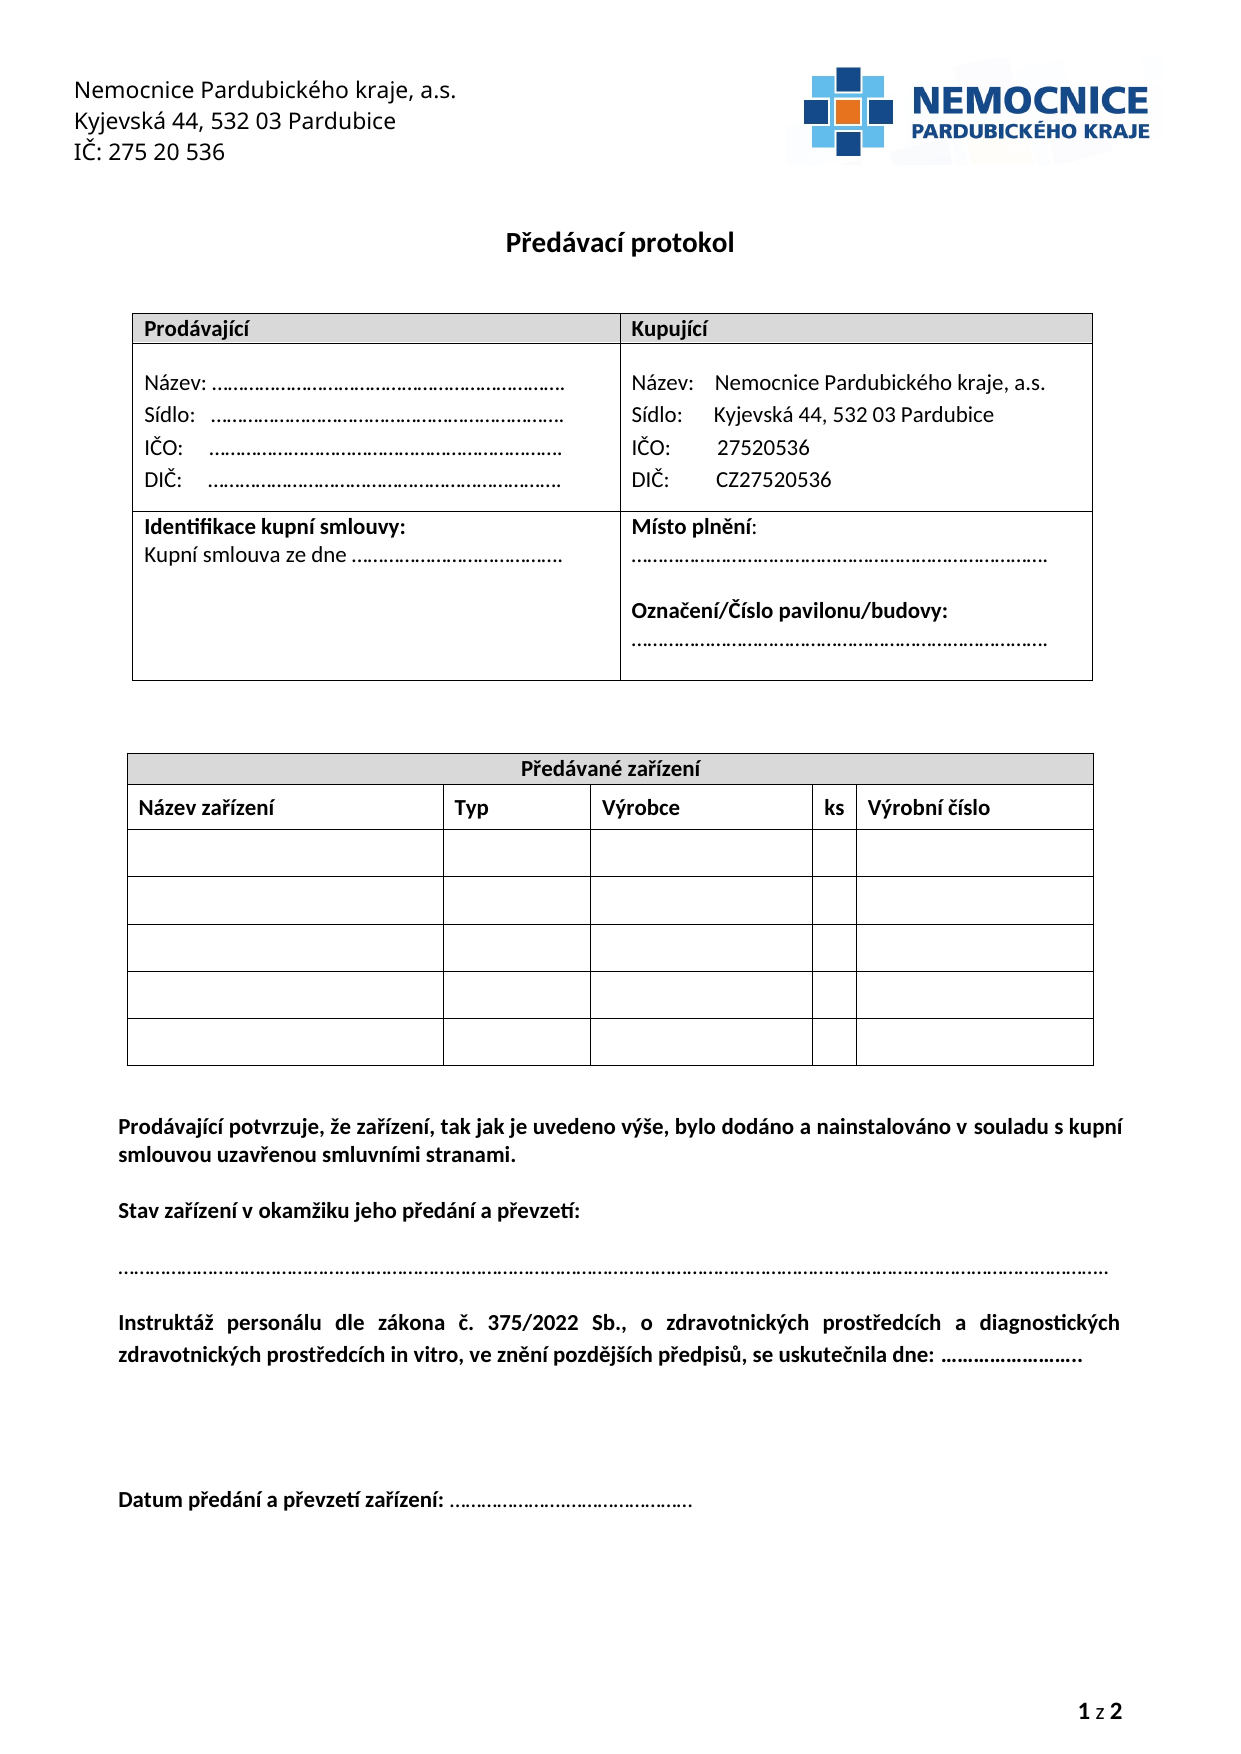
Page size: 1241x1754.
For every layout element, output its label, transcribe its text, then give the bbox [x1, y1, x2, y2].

table_cell [591, 830, 812, 876]
table_cell [128, 972, 443, 1018]
table_cell [857, 1019, 1093, 1065]
text Datum předání a převzetí zařízení: ………………….…………………… [118, 1485, 1122, 1513]
table_cell [813, 830, 856, 876]
table_cell [813, 1019, 856, 1065]
subtitle Předávací protokol [118, 224, 1122, 260]
table_cell [857, 830, 1093, 876]
table_header Předávané zařízení [128, 754, 1093, 784]
table_cell [444, 877, 590, 923]
table_cell Název zařízení [128, 785, 443, 829]
text Instruktáž personálu dle zákona č. 375/2022 Sb., o zdravotnických prostředcích a diagnostických zdravotnických prostředcích in vitro, ve znění pozdějších předpisů, se uskutečnila dne: …………………….. [118, 1308, 1122, 1368]
table_cell [813, 925, 856, 971]
table_cell Výrobce [591, 785, 812, 829]
table_header Prodávající [133, 314, 620, 342]
table_cell [857, 972, 1093, 1018]
table_cell [591, 1019, 812, 1065]
table_cell [591, 877, 812, 923]
table_cell [591, 925, 812, 971]
table_cell [128, 830, 443, 876]
text …………………………………………………………………………………………………………………………………………………………………….. [118, 1252, 1122, 1280]
table_cell ks [813, 785, 856, 829]
table_cell Název: Nemocnice Pardubického kraje, a.s. Sídlo: Kyjevská 44, 532 03 Pardubice IČO: 27520536 DIČ: CZ27520536 [621, 344, 1092, 511]
table_cell Místo plnění: ……………………………………………………………………. Označení/Číslo pavilonu/budovy: ……………………………………………………………………. [621, 512, 1092, 680]
table_cell Výrobní číslo [857, 785, 1093, 829]
table_cell [444, 972, 590, 1018]
table_cell Identifikace kupní smlouvy: Kupní smlouva ze dne …………………………………. [133, 512, 620, 680]
table_cell [444, 1019, 590, 1065]
table_cell [813, 877, 856, 923]
table_cell [813, 972, 856, 1018]
text Prodávající potvrzuje, že zařízení, tak jak je uvedeno výše, bylo dodáno a nainstalováno v souladu s kupní smlouvou uzavřenou smluvními stranami. [118, 1112, 1122, 1168]
table_cell [128, 925, 443, 971]
table_cell [444, 830, 590, 876]
table_cell [444, 925, 590, 971]
table_cell Typ [444, 785, 590, 829]
table_cell [857, 877, 1093, 923]
text Stav zařízení v okamžiku jeho předání a převzetí: [118, 1196, 1122, 1224]
table_cell [591, 972, 812, 1018]
picture [787, 58, 1165, 165]
table_header Kupující [621, 314, 1092, 342]
table_cell [128, 877, 443, 923]
table_cell [128, 1019, 443, 1065]
table_cell Název: …………………………………………………………. Sídlo: …………………………………………………………. IČO: …………………………………………………………. DIČ: …………………………………………………………. [133, 344, 620, 511]
table_cell [857, 925, 1093, 971]
